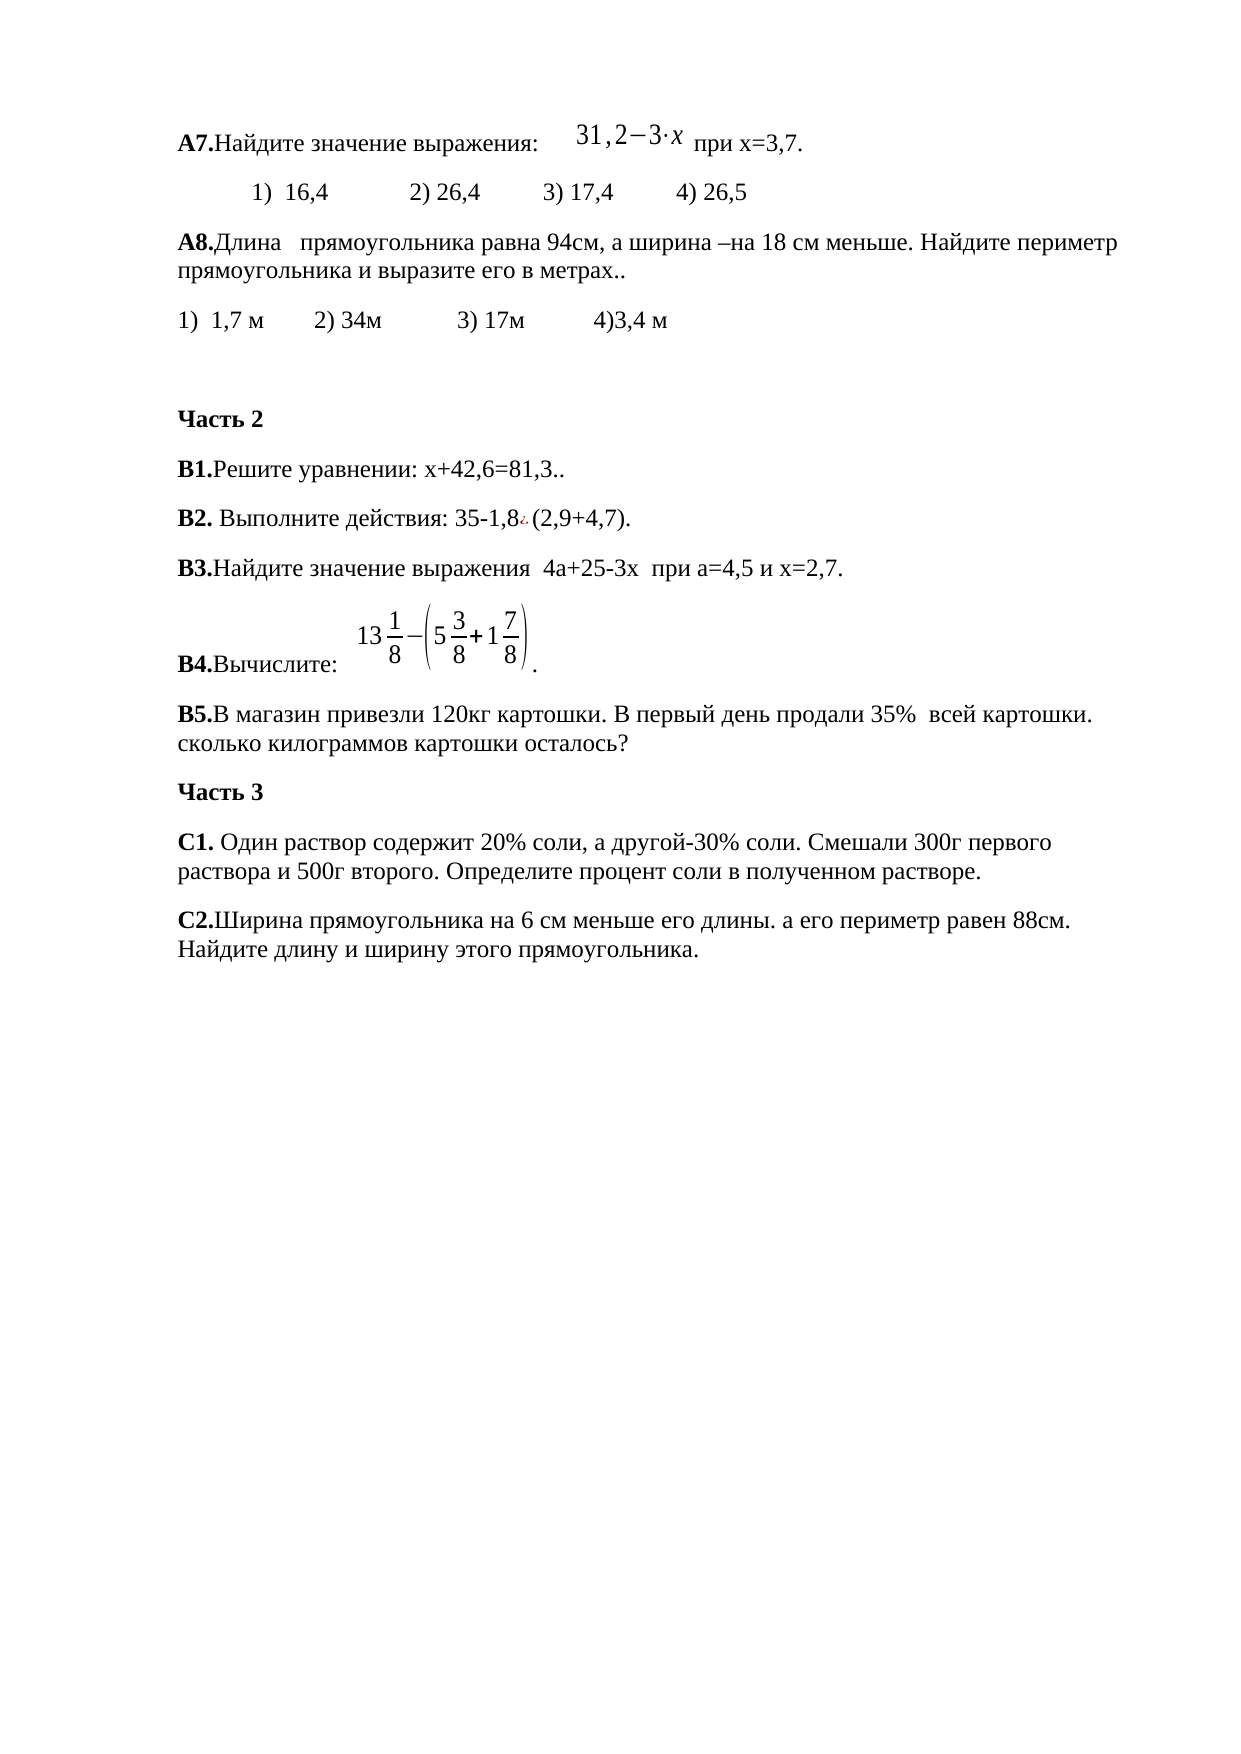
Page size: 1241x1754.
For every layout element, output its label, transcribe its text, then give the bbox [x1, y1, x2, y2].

text С2.Ширина прямоугольника на 6 см меньше его длины. а его периметр равен 88см. Найдите длину и ширину этого прямоугольника. [177, 905, 1152, 963]
text Часть 2 [177, 404, 1152, 433]
text Часть 3 [177, 777, 1152, 806]
text В3.Найдите значение выражения 4а+25-3х при а=4,5 и х=2,7. [177, 553, 1152, 582]
text 1) 1,7 м 2) 34м 3) 17м 4)3,4 м [177, 305, 1152, 334]
text А8.Длина прямоугольника равна 94см, а ширина –на 18 см меньше. Найдите периметр прямоугольника и выразите его в метрах.. [177, 227, 1152, 284]
text 1) 16,4 2) 26,4 3) 17,4 4) 26,5 [251, 177, 1152, 206]
text В1.Решите уравнении: х+42,6=81,3.. [177, 454, 1152, 483]
text С1. Один раствор содержит 20% соли, а другой-30% соли. Смешали 300г первого раствора и 500г второго. Определите процент соли в полученном растворе. [177, 827, 1152, 884]
text А7.Найдите значение выражения: при х=3,7. [177, 118, 1152, 156]
text В5.В магазин привезли 120кг картошки. В первый день продали 35% всей картошки. сколько килограммов картошки осталось? [177, 699, 1152, 757]
text В2. Выполните действия: 35-1,8(2,9+4,7). [177, 503, 1152, 532]
text В4.Вычислите: . [177, 603, 1152, 678]
